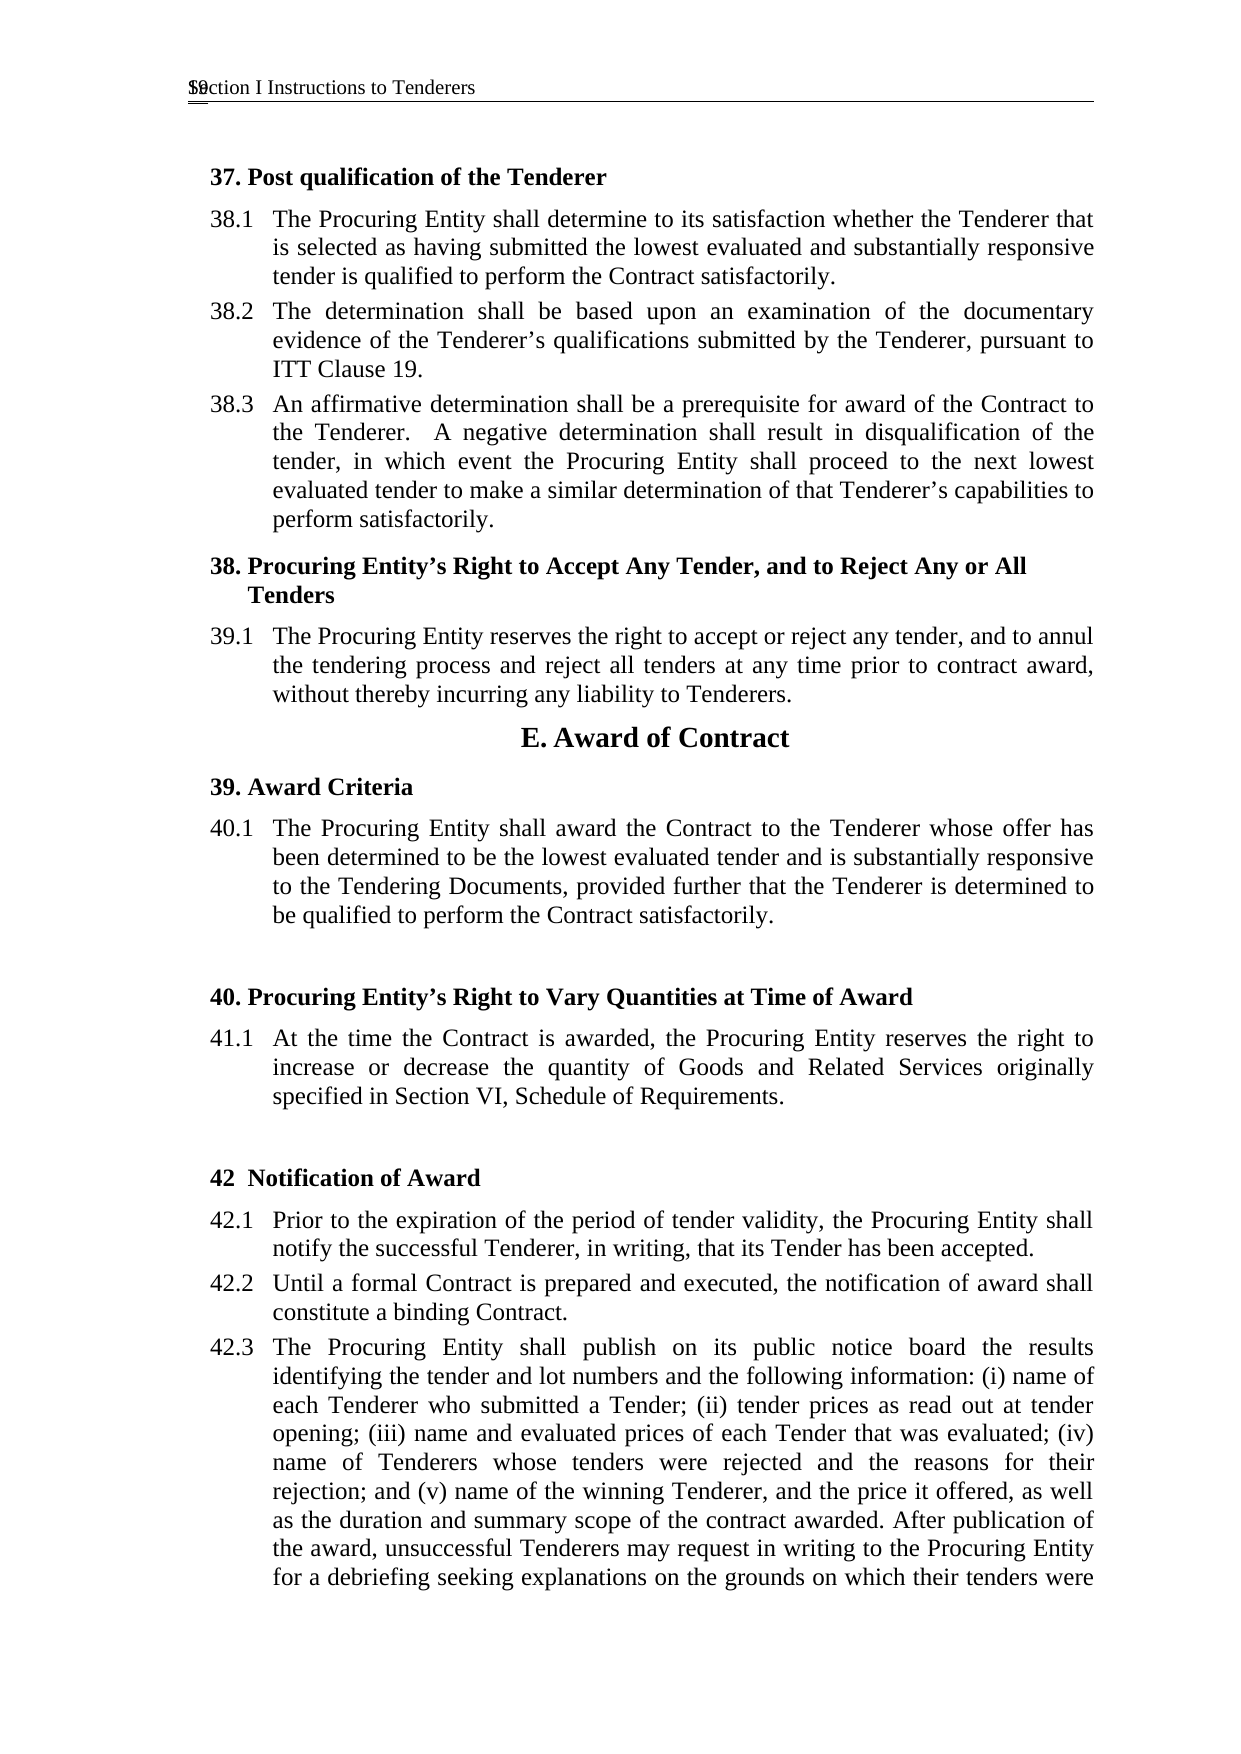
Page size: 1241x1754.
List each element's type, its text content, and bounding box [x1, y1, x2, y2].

table_cell Procuring Entity’s Right to Accept Any Tender, and to Reject Any or All Tenders The Procuring Entity reserves the right to accept or reject any tender, and to annul the tendering process and reject all tenders at any time prior to contract award, without thereby incurring any liability to Tenderers. [199, 539, 1106, 714]
table_cell Procuring Entity’s Right to Vary Quantities at Time of Award At the time the Contract is awarded, the Procuring Entity reserves the right to increase or decrease the quantity of Goods and Related Services originally specified in Section VI, Schedule of Requirements. [199, 970, 1106, 1151]
table_cell Post qualification of the Tenderer The Procuring Entity shall determine to its satisfaction whether the Tenderer that is selected as having submitted the lowest evaluated and substantially responsive tender is qualified to perform the Contract satisfactorily. The determination shall be based upon an examination of the documentary evidence of the Tenderer’s qualifications submitted by the Tenderer, pursuant to ITT Clause 19. An affirmative determination shall be a prerequisite for award of the Contract to the Tenderer. A negative determination shall result in disqualification of the tender, in which event the Procuring Entity shall proceed to the next lowest evaluated tender to make a similar determination of that Tenderer’s capabilities to perform satisfactorily. [199, 150, 1106, 539]
table_cell Award Criteria The Procuring Entity shall award the Contract to the Tenderer whose offer has been determined to be the lowest evaluated tender and is substantially responsive to the Tendering Documents, provided further that the Tenderer is determined to be qualified to perform the Contract satisfactorily. [199, 760, 1106, 970]
table_cell Award of Contract [199, 714, 1106, 760]
